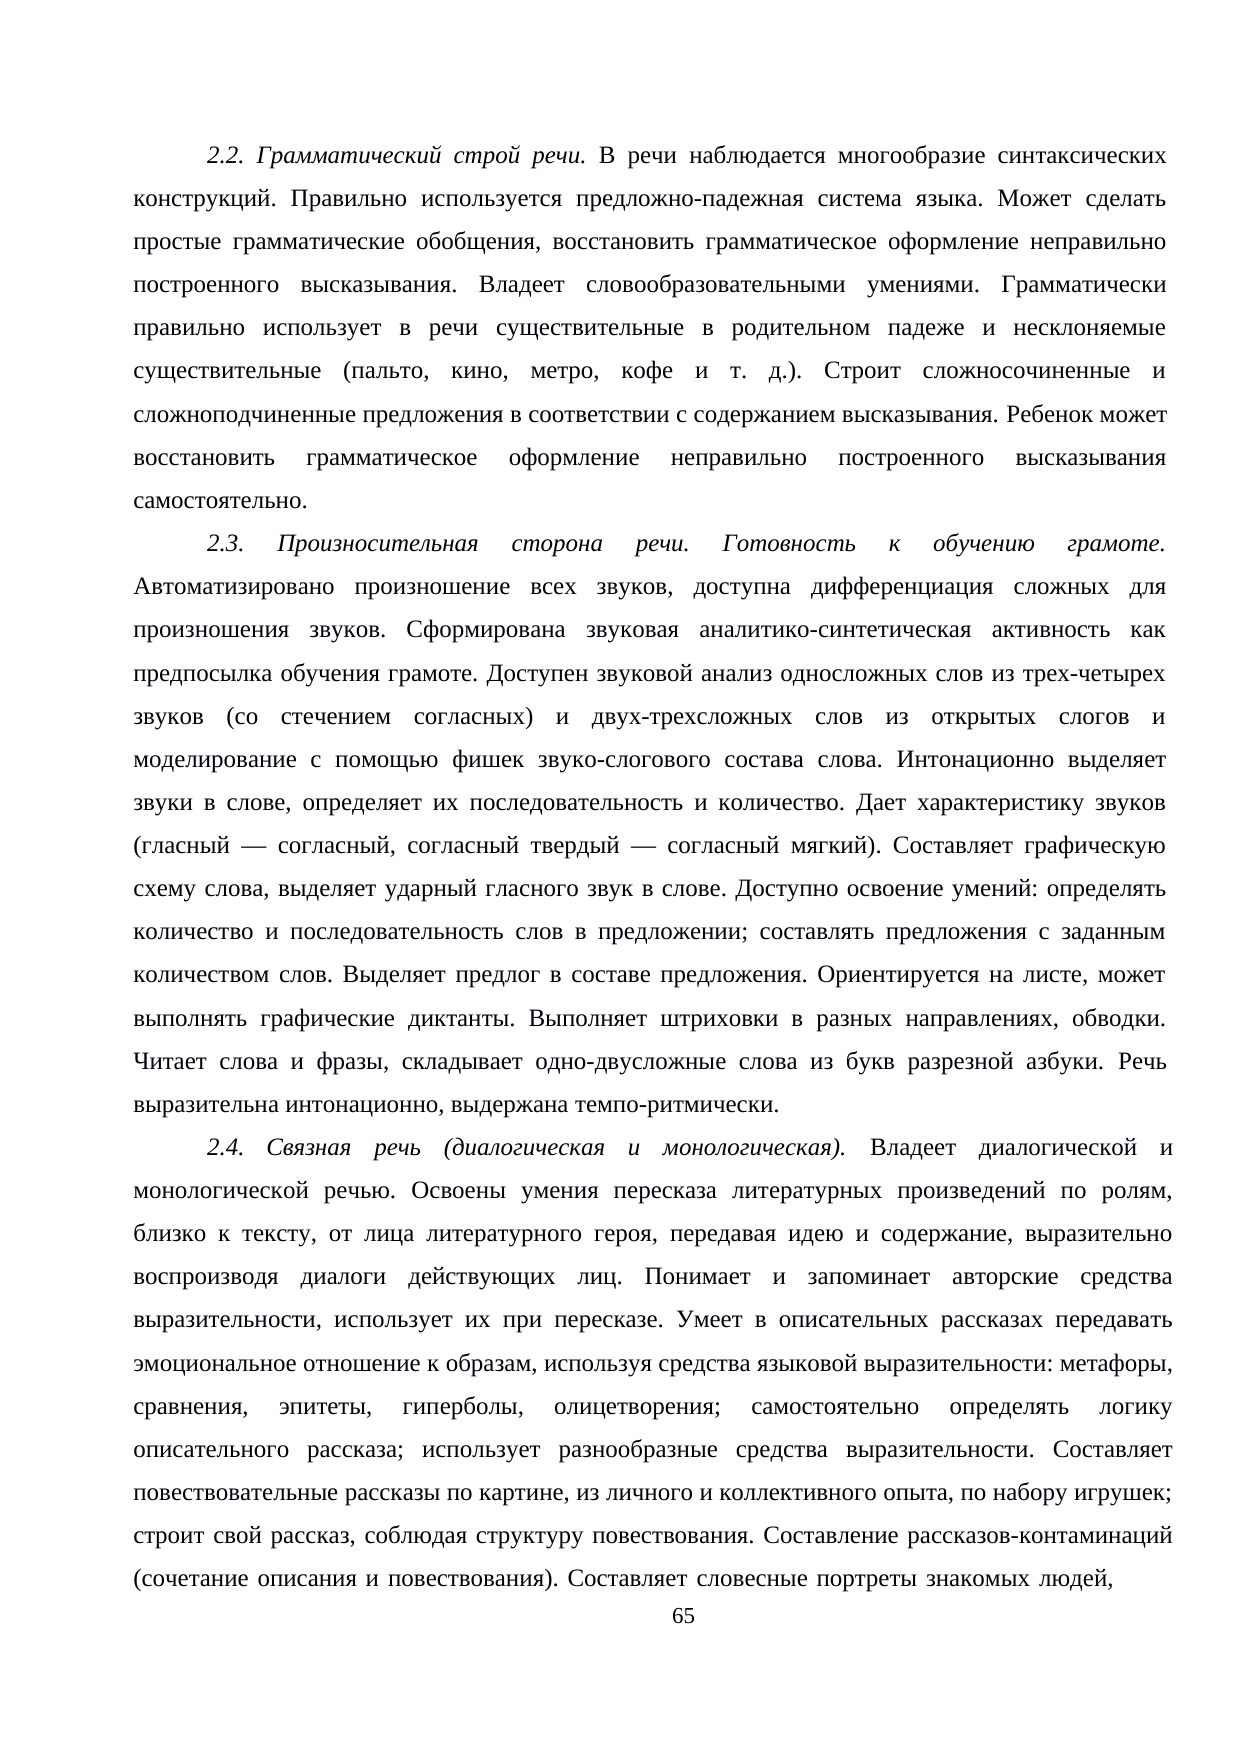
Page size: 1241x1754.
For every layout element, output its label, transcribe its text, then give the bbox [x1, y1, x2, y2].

list Грамматический строй речи. В речи наблюдается многообразие синтаксических конструкций. Правильно используется предложно-падежная система языка. Может сделать простые грамматические обобщения, восстановить грамматическое оформление неправильно построенного высказывания. Владеет словообразовательными умениями. Грамматически правильно использует в речи существительные в родительном падеже и несклоняемые существительные (пальто, кино, метро, кофе и т. д.). Строит сложносочиненные и сложноподчиненные предложения в соответствии с содержанием высказывания. Ребенок может восстановить грамматическое оформление неправильно построенного высказывания самостоятельно. [133, 140, 1167, 514]
list Связная речь (диалогическая и монологическая). Владеет диалогической и монологической речью. Освоены умения пересказа литературных произведений по ролям, близко к тексту, от лица литературного героя, передавая идею и содержание, выразительно воспроизводя диалоги действующих лиц. Понимает и запоминает авторские средства выразительности, использует их при пересказе. Умеет в описательных рассказах передавать эмоциональное отношение к образам, используя средства языковой выразительности: метафоры, сравнения, эпитеты, гиперболы, олицетворения; самостоятельно определять логику описательного рассказа; использует разнообразные средства выразительности. Составляет повествовательные рассказы по картине, из личного и коллективного опыта, по набору игрушек; строит свой рассказ, соблюдая структуру повествования. Составление рассказов-контаминаций (сочетание описания и повествования). Составляет словесные портреты знакомых людей, [133, 1132, 1173, 1592]
list Произносительная сторона речи. Готовность к обучению грамоте. Автоматизировано произношение всех звуков, доступна дифференциация сложных для произношения звуков. Сформирована звуковая аналитико-синтетическая активность как предпосылка обучения грамоте. Доступен звуковой анализ односложных слов из трех-четырех звуков (со стечением согласных) и двух-трехсложных слов из открытых слогов и моделирование с помощью фишек звуко-слогового состава слова. Интонационно выделяет звуки в слове, определяет их последовательность и количество. Дает характеристику звуков (гласный — согласный, согласный твердый — согласный мягкий). Составляет графическую схему слова, выделяет ударный гласного звук в слове. Доступно освоение умений: определять количество и последовательность слов в предложении; составлять предложения с заданным количеством слов. Выделяет предлог в составе предложения. Ориентируется на листе, может выполнять графические диктанты. Выполняет штриховки в разных направлениях, обводки. Читает слова и фразы, складывает одно-двусложные слова из букв разрезной азбуки. Речь выразительна интонационно, выдержана темпо-ритмически. [133, 528, 1167, 1118]
